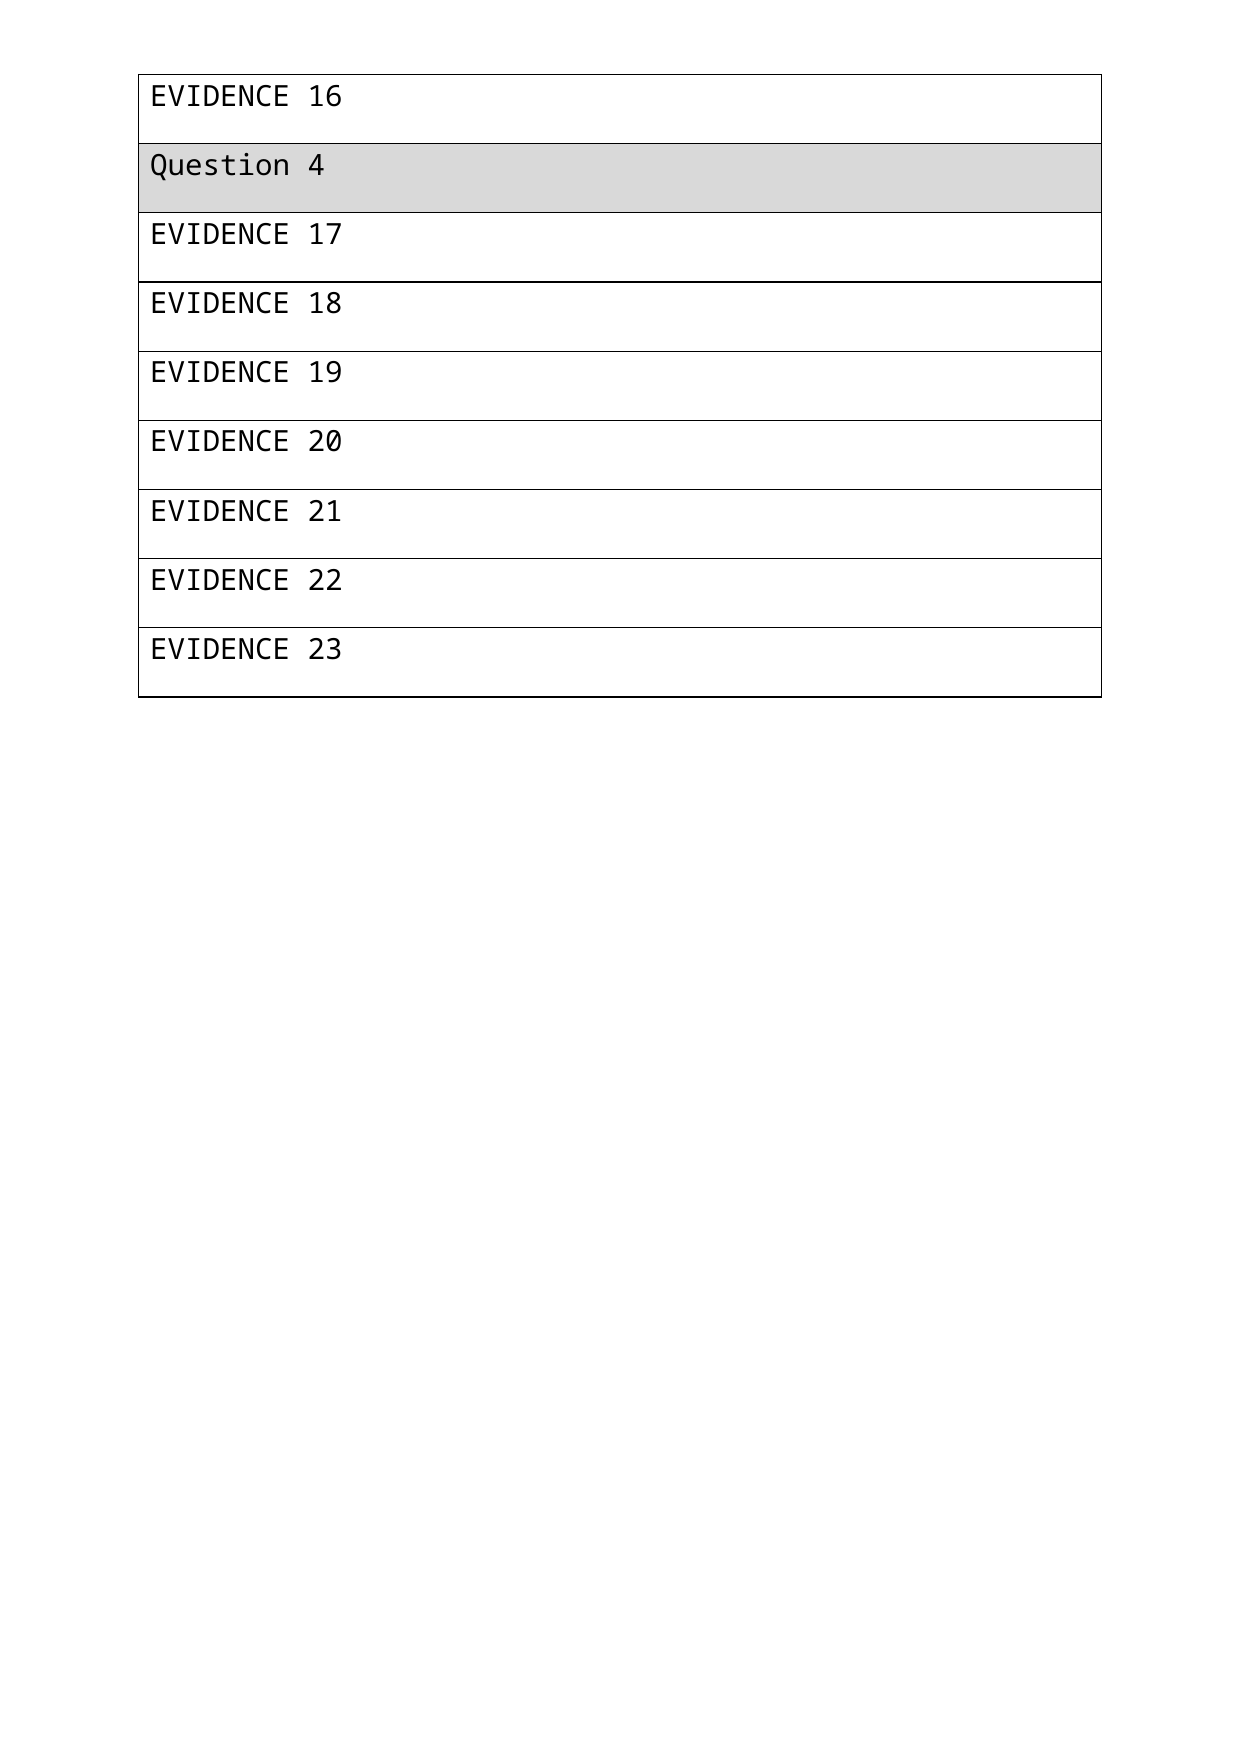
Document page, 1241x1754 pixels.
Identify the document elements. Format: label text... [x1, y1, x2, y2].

table_cell EVIDENCE 23 [139, 628, 1101, 696]
table_cell EVIDENCE 17 [139, 213, 1101, 281]
table_cell EVIDENCE 16 [139, 75, 1101, 143]
table_cell EVIDENCE 19 [139, 352, 1101, 420]
table_cell EVIDENCE 22 [139, 559, 1101, 627]
table_cell EVIDENCE 20 [139, 421, 1101, 489]
table_cell Question 4 [139, 144, 1101, 212]
table_cell EVIDENCE 21 [139, 490, 1101, 558]
table_cell EVIDENCE 18 [139, 283, 1101, 351]
